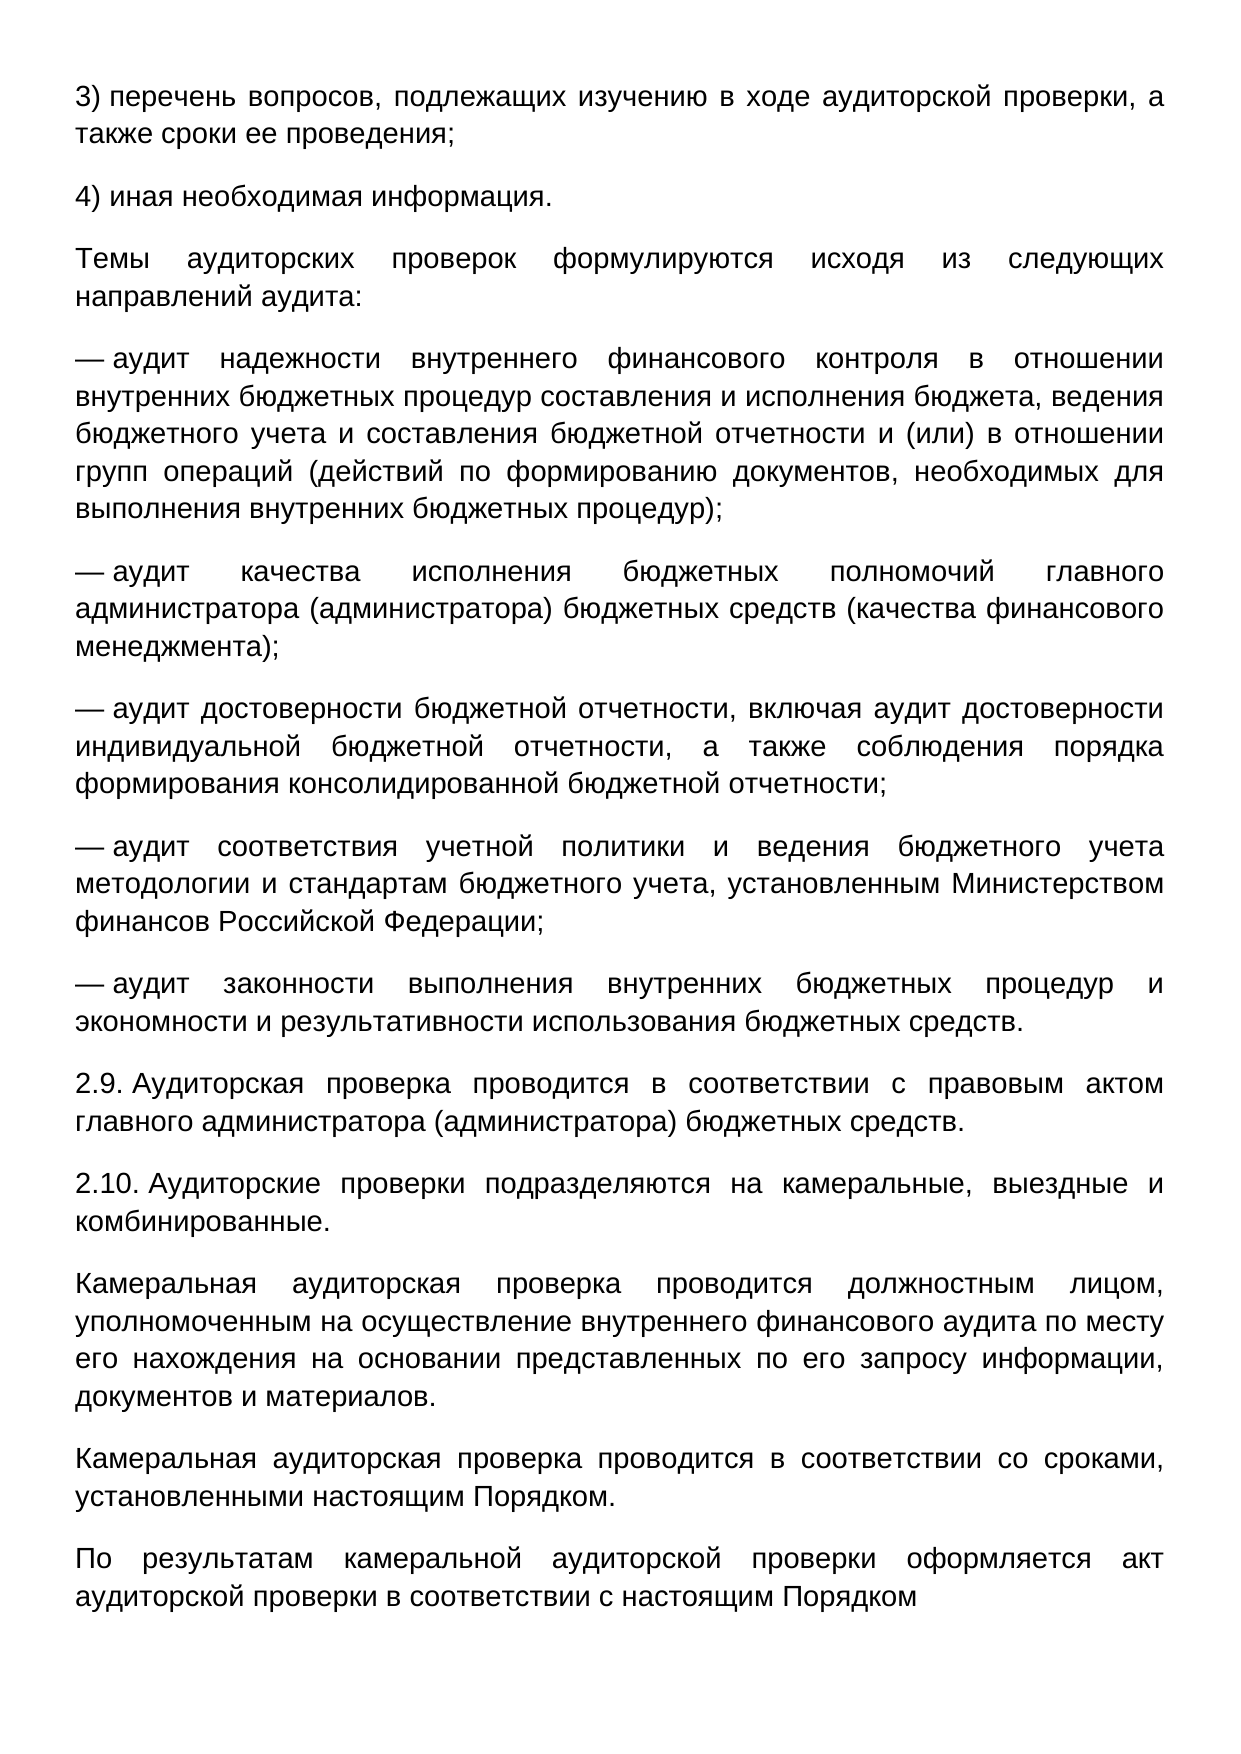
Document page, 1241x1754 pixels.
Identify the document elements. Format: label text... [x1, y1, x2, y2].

text 2.9. Аудиторская проверка проводится в соответствии с правовым актом главного администратора (администратора) бюджетных средств. [75, 1062, 1165, 1137]
text Камеральная аудиторская проверка проводится в соответствии со сроками, установленными настоящим Порядком. [75, 1437, 1165, 1512]
text — аудит законности выполнения внутренних бюджетных процедур и экономности и результативности использования бюджетных средств. [75, 962, 1165, 1037]
text 2.10. Аудиторские проверки подразделяются на камеральные, выездные и комбинированные. [75, 1162, 1165, 1237]
text По результатам камеральной аудиторской проверки оформляется акт аудиторской проверки в соответствии с настоящим Порядком [75, 1537, 1165, 1612]
text 3) перечень вопросов, подлежащих изучению в ходе аудиторской проверки, а также сроки ее проведения; [75, 75, 1165, 150]
text — аудит надежности внутреннего финансового контроля в отношении внутренних бюджетных процедур составления и исполнения бюджета, ведения бюджетного учета и составления бюджетной отчетности и (или) в отношении групп операций (действий по формированию документов, необходимых для выполнения внутренних бюджетных процедур); [75, 337, 1165, 525]
text Темы аудиторских проверок формулируются исходя из следующих направлений аудита: [75, 237, 1165, 312]
text Камеральная аудиторская проверка проводится должностным лицом, уполномоченным на осуществление внутреннего финансового аудита по месту его нахождения на основании представленных по его запросу информации, документов и материалов. [75, 1262, 1165, 1412]
text — аудит качества исполнения бюджетных полномочий главного администратора (администратора) бюджетных средств (качества финансового менеджмента); [75, 550, 1165, 662]
text — аудит соответствия учетной политики и ведения бюджетного учета методологии и стандартам бюджетного учета, установленным Министерством финансов Российской Федерации; [75, 825, 1165, 937]
text 4) иная необходимая информация. [75, 175, 1165, 212]
text — аудит достоверности бюджетной отчетности, включая аудит достоверности индивидуальной бюджетной отчетности, а также соблюдения порядка формирования консолидированной бюджетной отчетности; [75, 687, 1165, 800]
